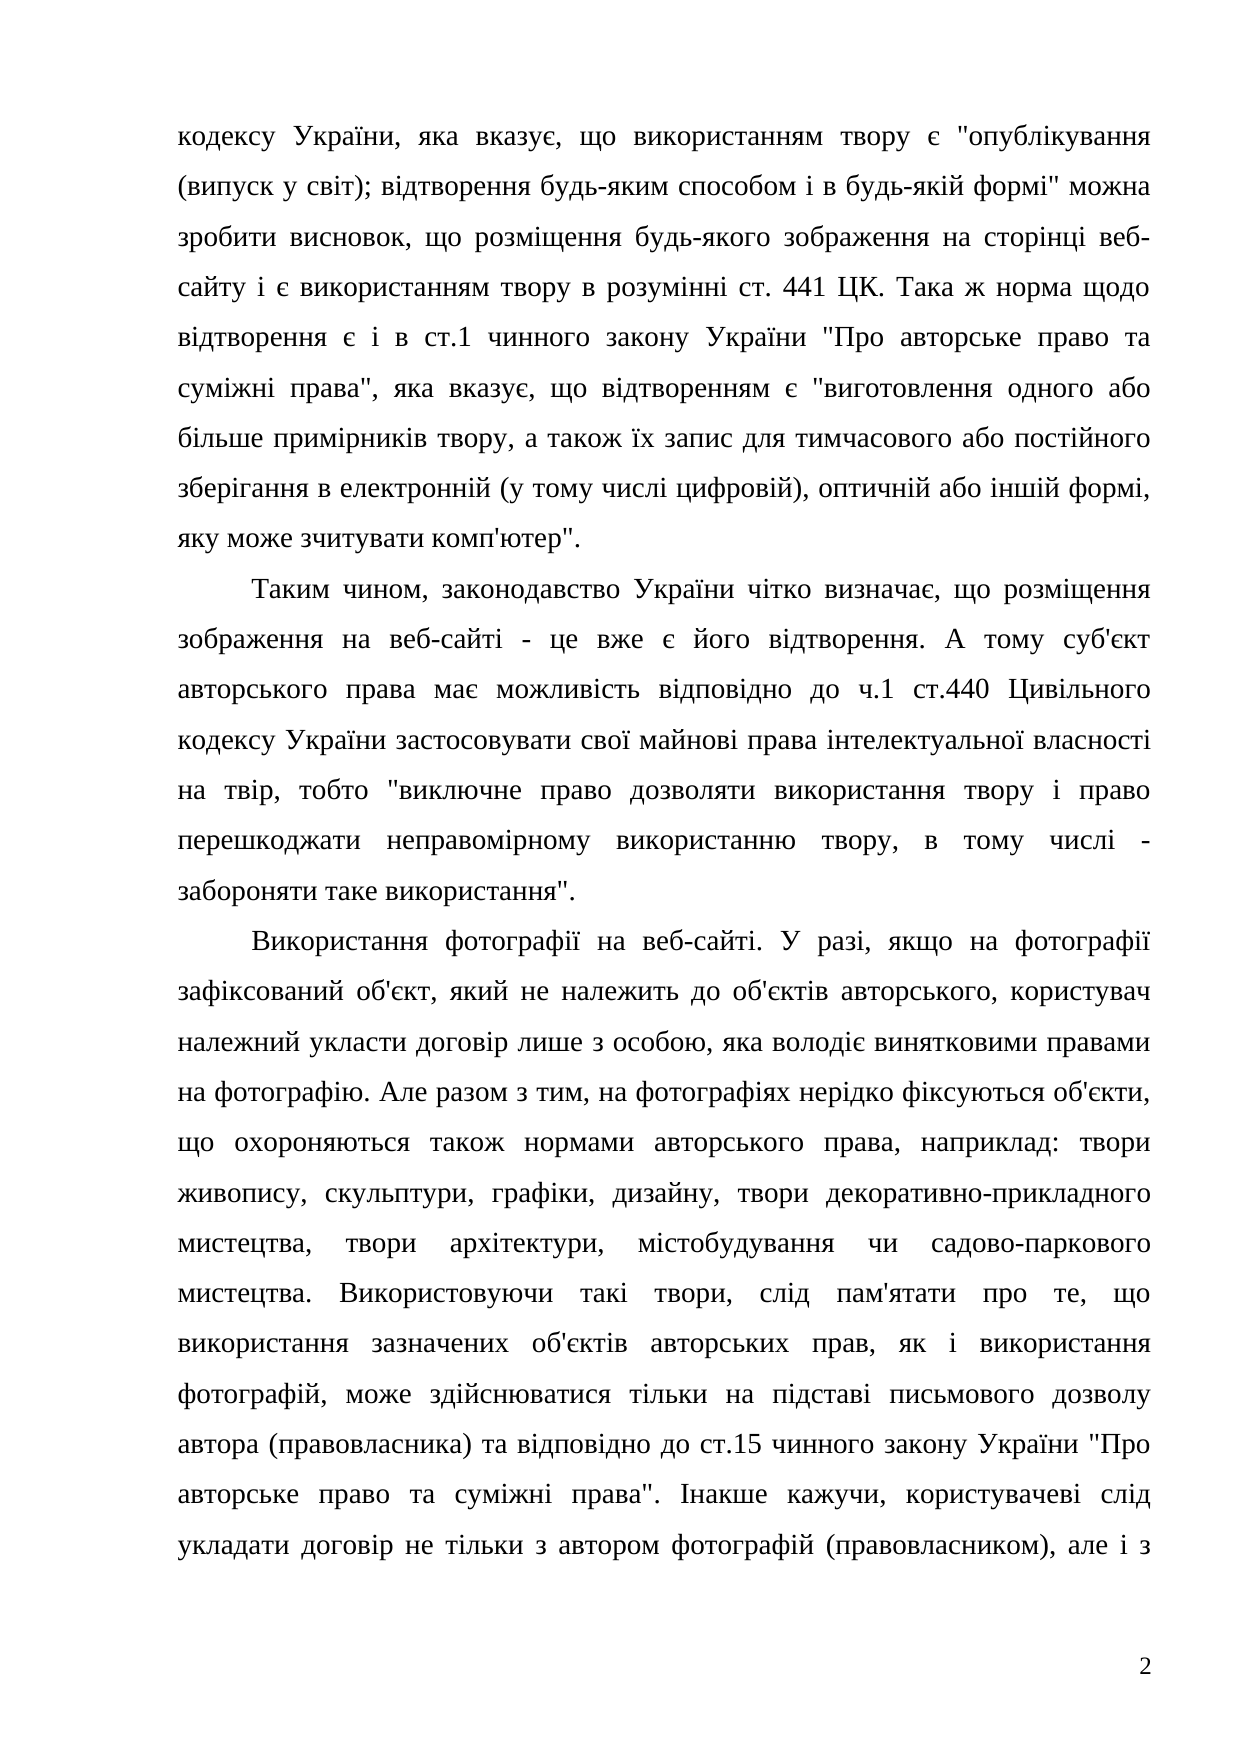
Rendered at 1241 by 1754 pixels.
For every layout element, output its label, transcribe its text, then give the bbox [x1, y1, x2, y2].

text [177, 923, 1152, 1560]
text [177, 118, 1152, 554]
text Таким чином, законодавство України чітко визначає, що розміщення зображення на веб-сайті - це вже є його відтворення. А тому суб'єкт авторського права має можливість відповідно до ч.1 ст.440 Цивільного кодексу України застосовувати свої майнові права інтелектуальної власності на твір, тобто "виключне право дозволяти використання твору і право перешкоджати неправомірному використанню твору, в тому числі - забороняти таке використання". [177, 571, 1152, 906]
